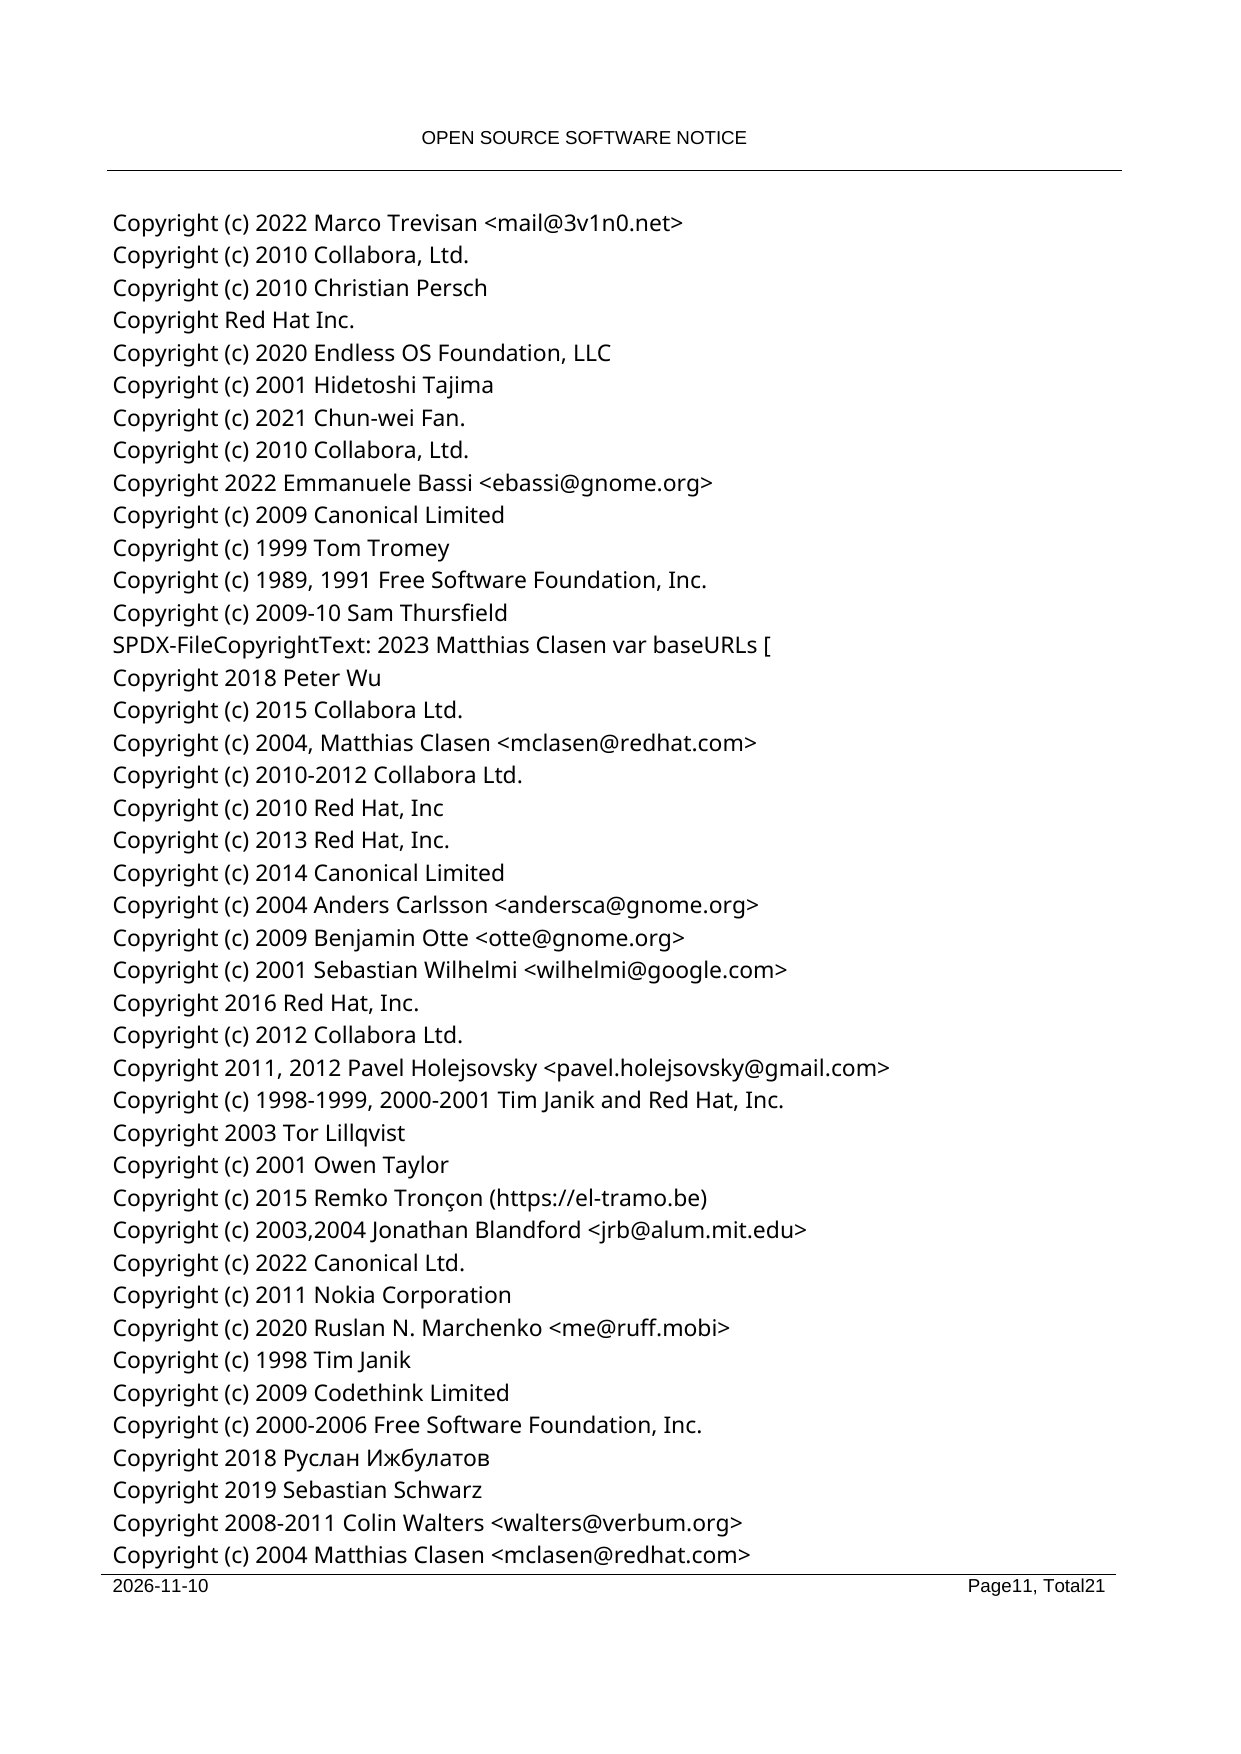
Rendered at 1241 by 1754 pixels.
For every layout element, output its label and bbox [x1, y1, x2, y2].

text [112, 206, 1128, 1571]
